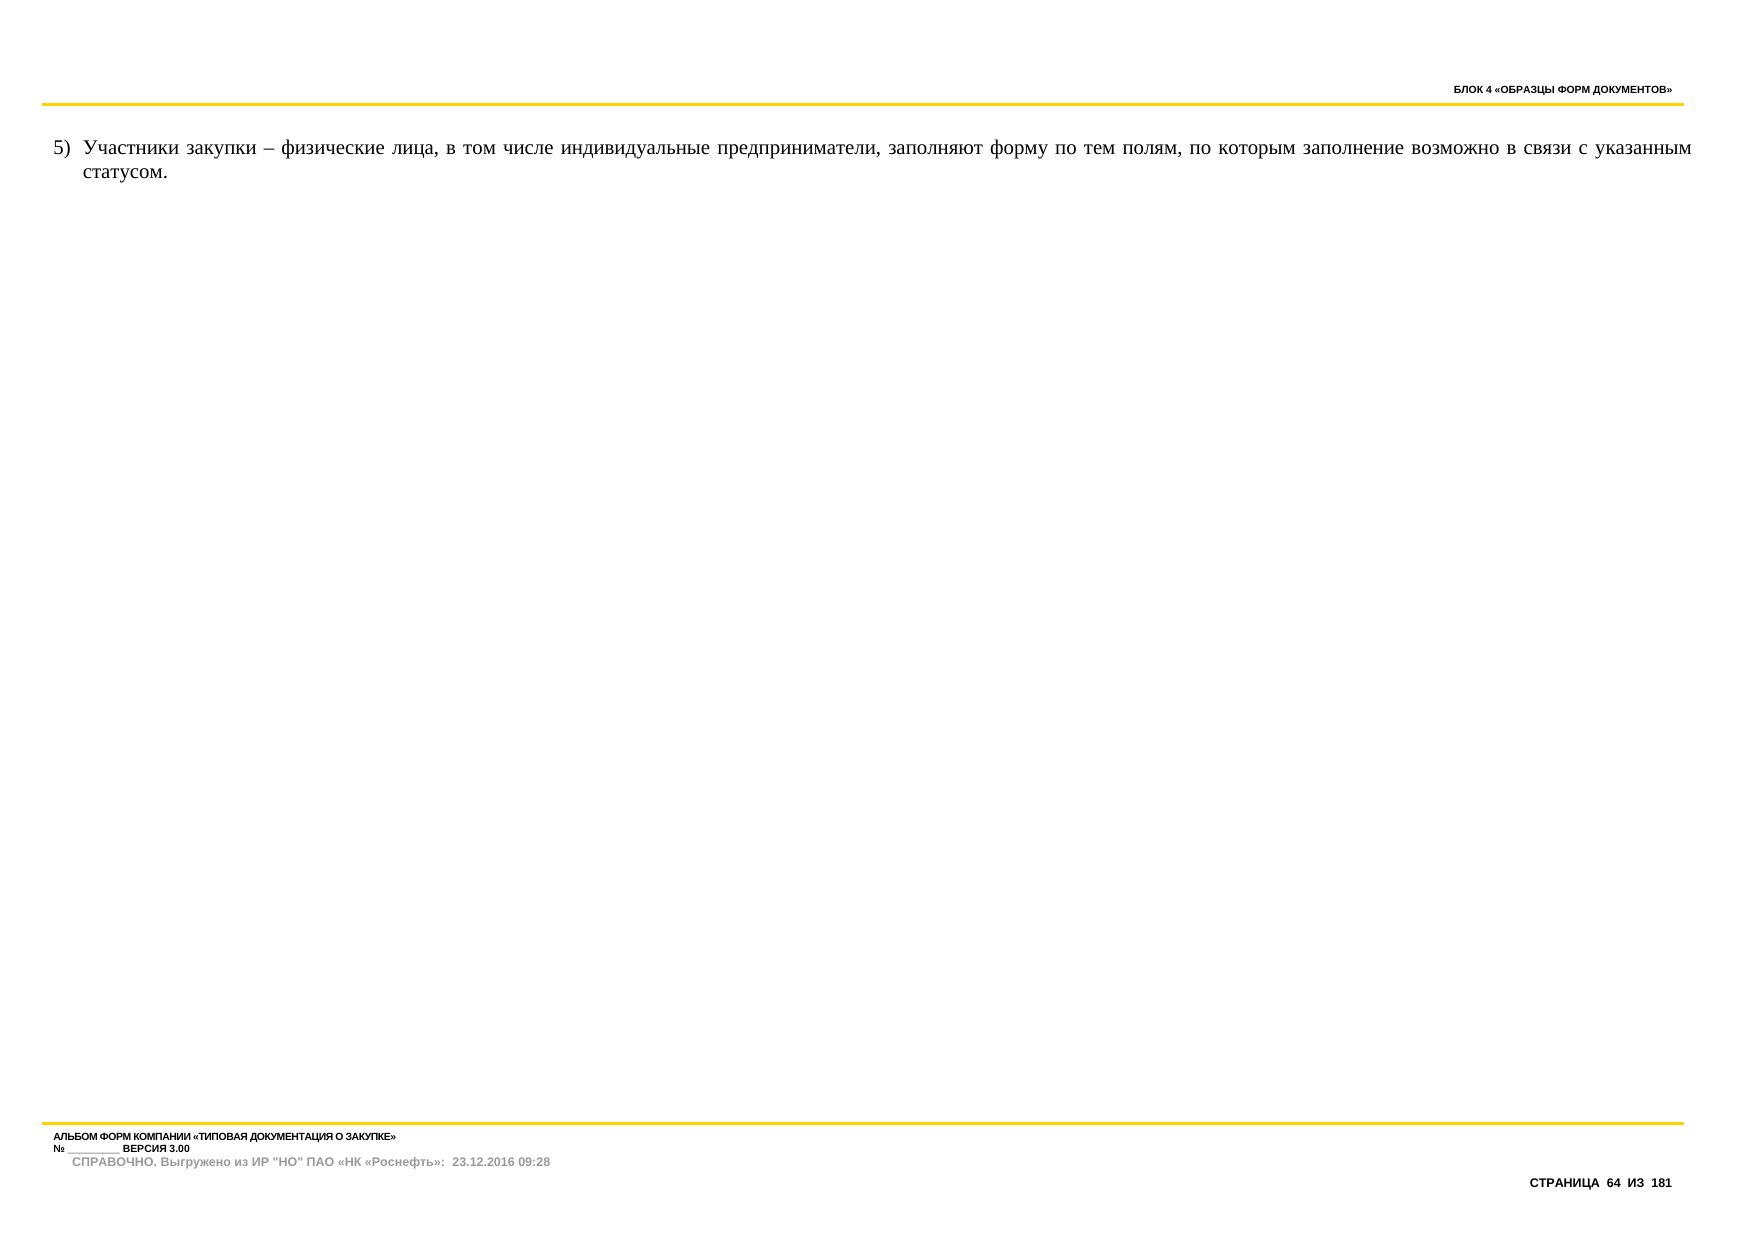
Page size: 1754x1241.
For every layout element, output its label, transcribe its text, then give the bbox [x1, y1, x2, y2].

list Участники закупки – физические лица, в том числе индивидуальные предприниматели, заполняют форму по тем полям, по которым заполнение возможно в связи с указанным статусом. [53, 135, 1695, 183]
